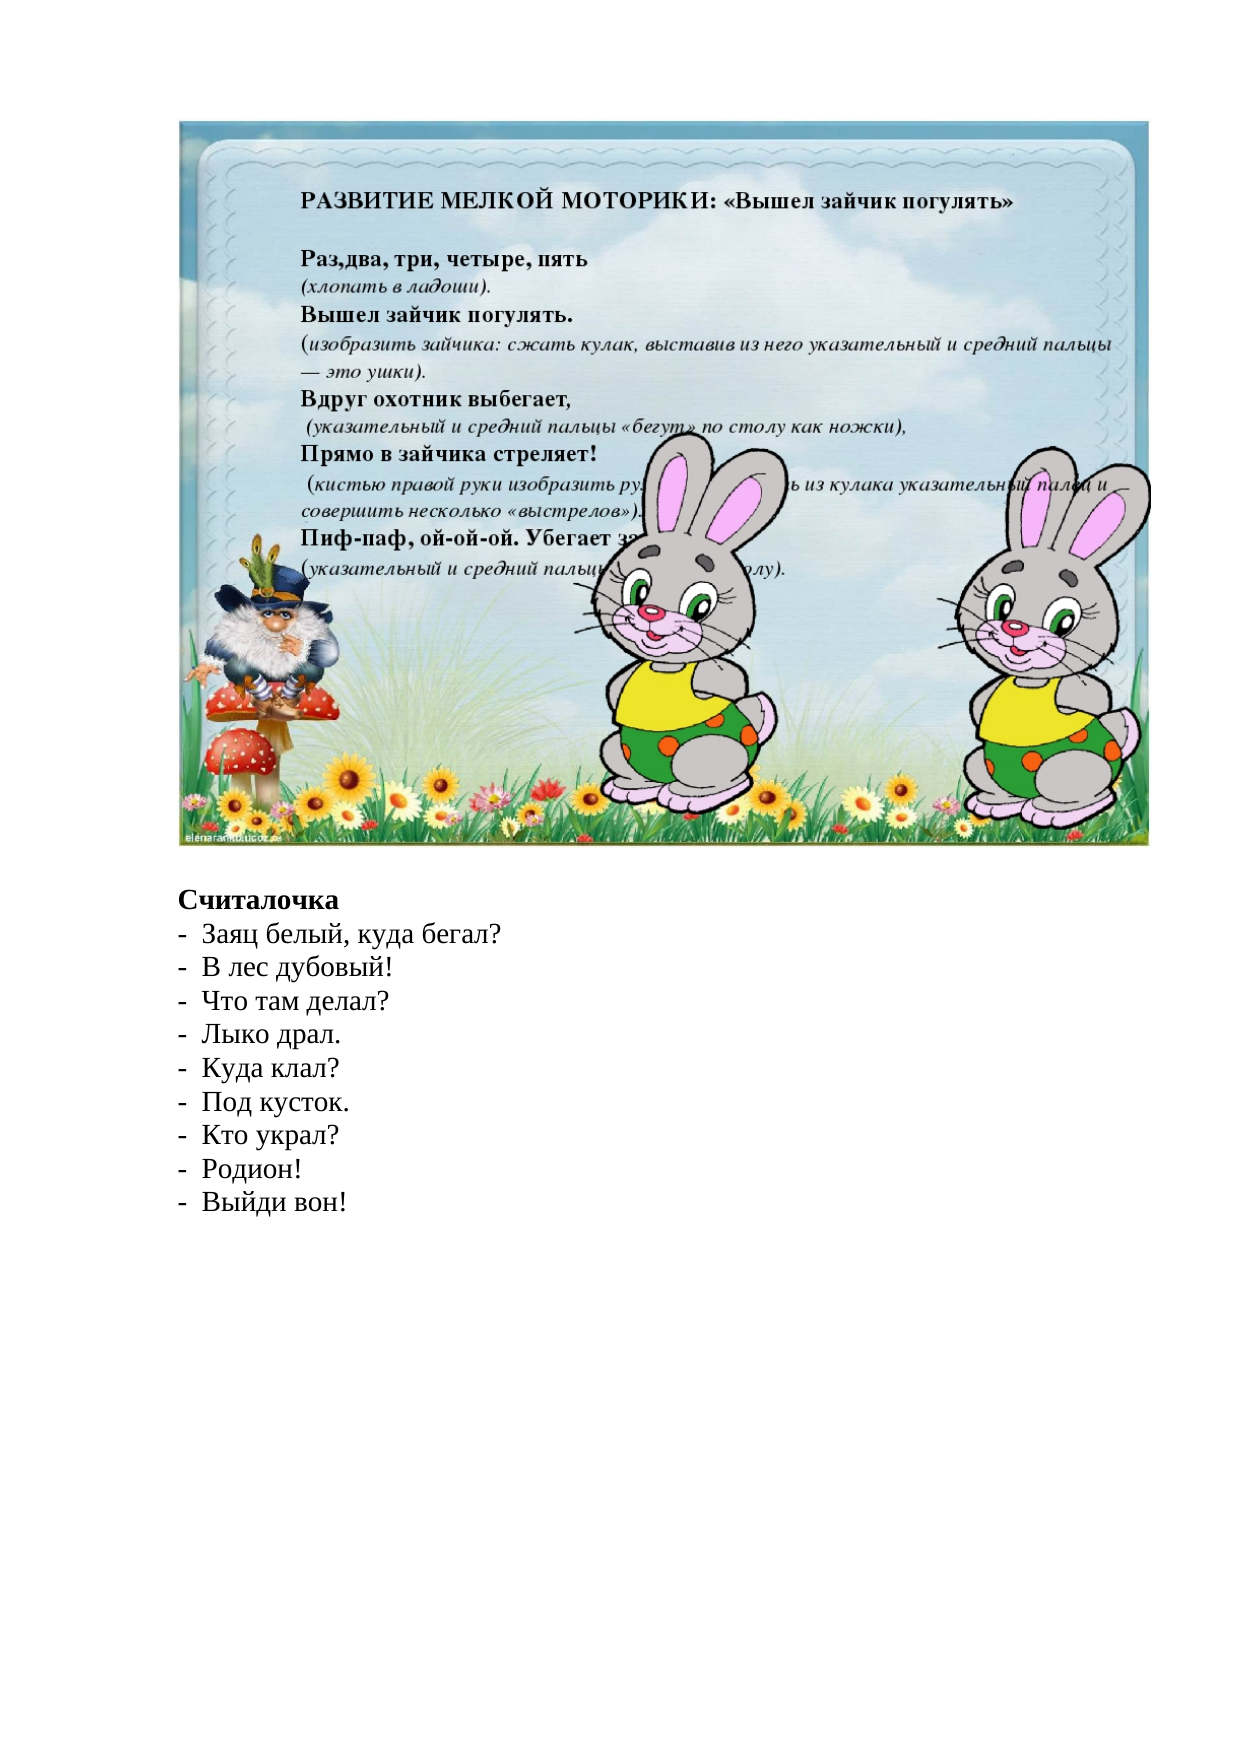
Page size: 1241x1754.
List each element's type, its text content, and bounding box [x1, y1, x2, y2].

text - Кто украл? [177, 1117, 1152, 1151]
text - В лес дубовый! [177, 949, 1152, 983]
text - Под кусток. [177, 1084, 1152, 1117]
text - Выйди вон! [177, 1184, 1152, 1218]
text - Что там делал? [177, 983, 1152, 1017]
text Считалочка [177, 882, 1152, 916]
text - Родион! [177, 1151, 1152, 1184]
text - Куда клал? [177, 1050, 1152, 1084]
picture [177, 118, 1152, 849]
text - Заяц белый, куда бегал? [177, 916, 1152, 949]
text - Лыко драл. [177, 1017, 1152, 1050]
